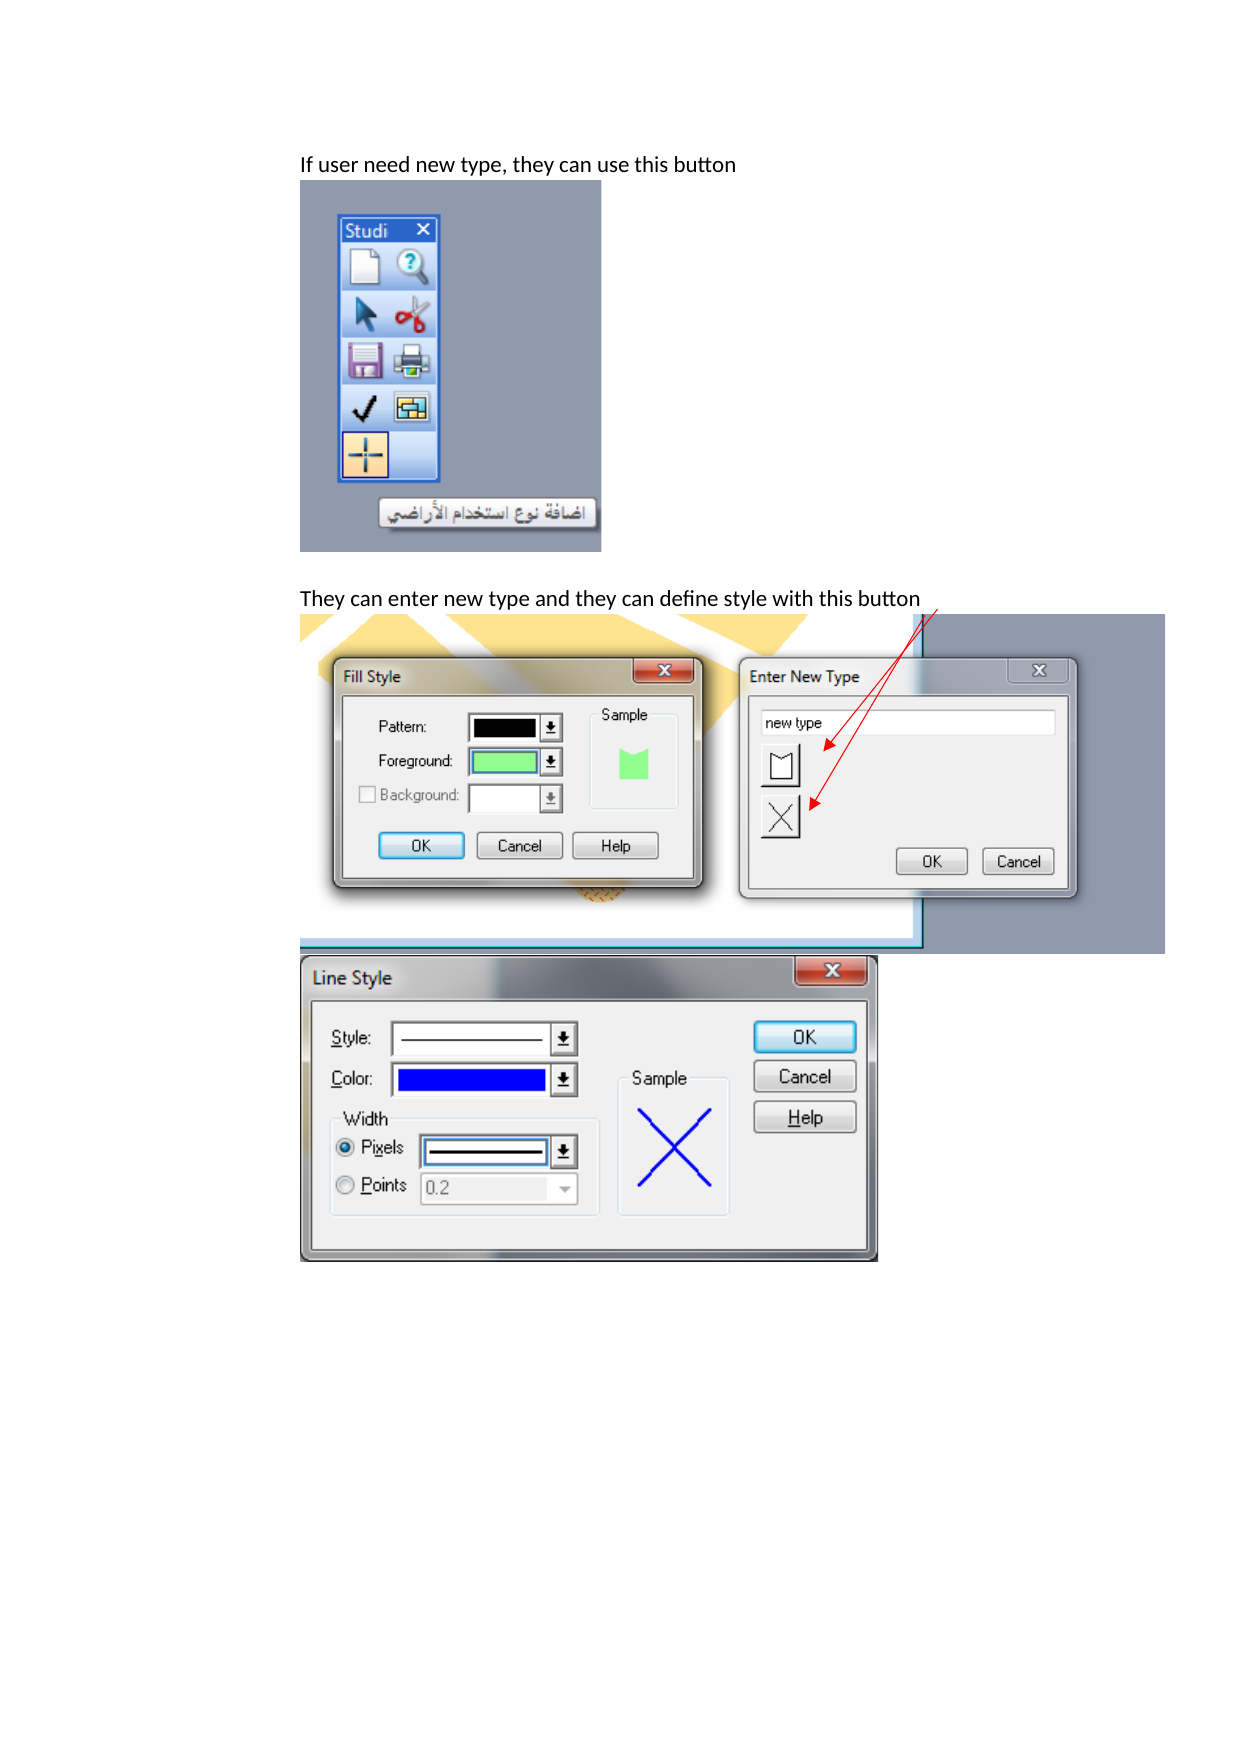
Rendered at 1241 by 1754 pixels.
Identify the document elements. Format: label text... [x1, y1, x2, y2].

picture [300, 180, 602, 552]
picture [300, 955, 879, 1262]
picture [300, 614, 1166, 954]
list If user need new type, they can use this button [300, 150, 1053, 178]
list They can enter new type and they can define style with this button [300, 584, 1053, 612]
